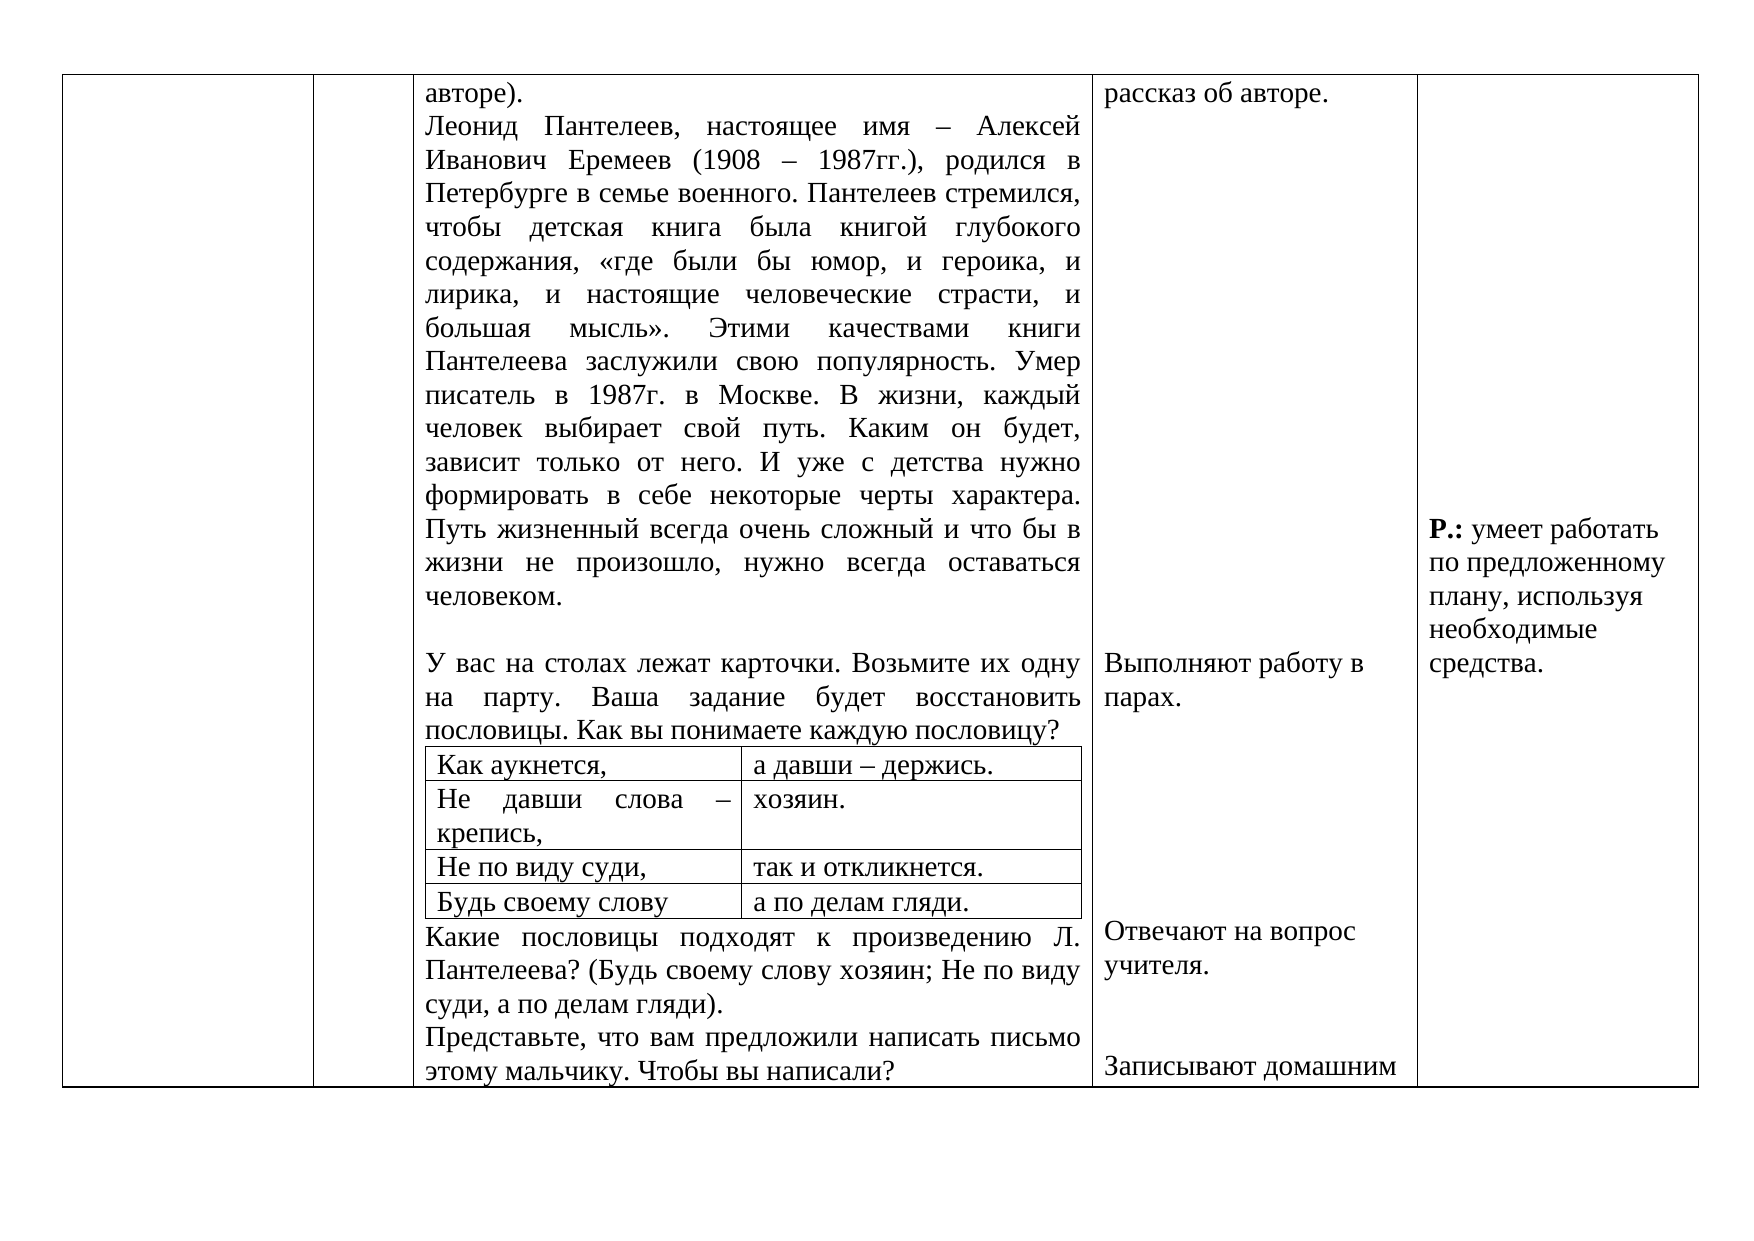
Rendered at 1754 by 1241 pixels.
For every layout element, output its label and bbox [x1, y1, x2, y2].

table_cell [314, 75, 413, 1086]
table_cell [63, 75, 313, 1086]
table_cell [414, 75, 1092, 1086]
table_cell [1418, 75, 1698, 1086]
table_cell [1093, 75, 1417, 1086]
